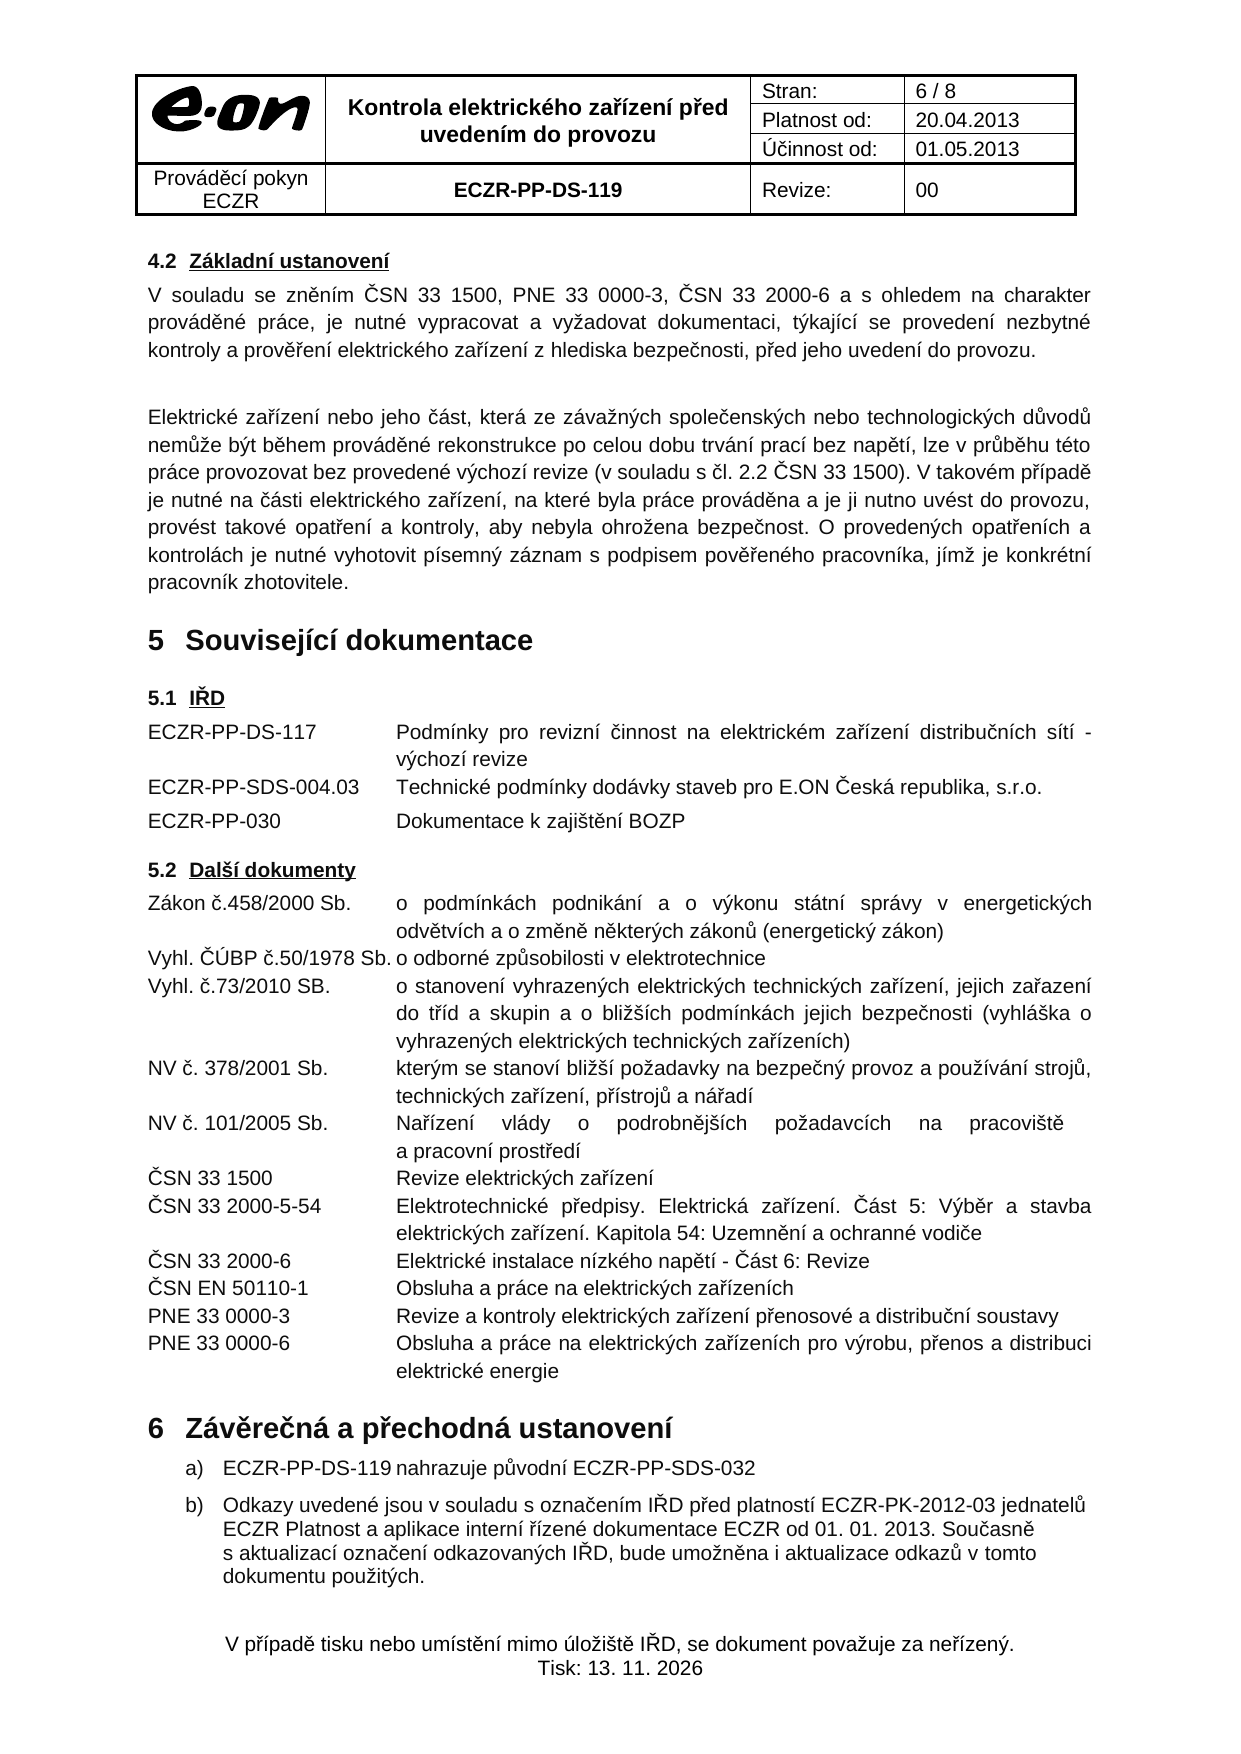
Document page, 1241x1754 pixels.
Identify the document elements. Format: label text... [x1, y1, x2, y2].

text ECZR-PP-DS-117 Podmínky pro revizní činnost na elektrickém zařízení distribučních sítí - výchozí revize [148, 720, 1092, 771]
text ČSN 33 2000-5-54 Elektrotechnické předpisy. Elektrická zařízení. Část 5: Výběr a stavba elektrických zařízení. Kapitola 54: Uzemnění a ochranné vodiče [148, 1194, 1092, 1245]
text ČSN 33 2000-6 Elektrické instalace nízkého napětí - Část 6: Revize [148, 1249, 1092, 1273]
text Vyhl. ČÚBP č.50/1978 Sb. o odborné způsobilosti v elektrotechnice [148, 946, 1092, 970]
subtitle Související dokumentace [148, 622, 1092, 656]
text ČSN 33 1500 Revize elektrických zařízení [148, 1166, 1092, 1190]
text PNE 33 0000-6 Obsluha a práce na elektrických zařízeních pro výrobu, přenos a distribuci elektrické energie [148, 1331, 1092, 1383]
text ECZR-PP-030 Dokumentace k zajištění BOZP [148, 808, 1092, 832]
subtitle Základní ustanovení [148, 249, 1092, 273]
text Vyhl. č.73/2010 SB. o stanovení vyhrazených elektrických technických zařízení, jejich zařazení do tříd a skupin a o bližších podmínkách jejich bezpečnosti (vyhláška o vyhrazených elektrických technických zařízeních) [148, 974, 1092, 1053]
text V souladu se zněním ČSN 33 1500, PNE 33 0000-3, ČSN 33 2000-6 a s ohledem na charakter prováděné práce, je nutné vypracovat a vyžadovat dokumentaci, týkající se provedení nezbytné kontroly a prověření elektrického zařízení z hlediska bezpečnosti, před jeho uvedení do provozu. [148, 282, 1092, 361]
text Elektrické zařízení nebo jeho část, která ze závažných společenských nebo technologických důvodů nemůže být během prováděné rekonstrukce po celou dobu trvání prací bez napětí, lze v průběhu této práce provozovat bez provedené výchozí revize (v souladu s čl. 2.2 ČSN 33 1500). V takovém případě je nutné na části elektrického zařízení, na které byla práce prováděna a je ji nutno uvést do provozu, provést takové opatření a kontroly, aby nebyla ohrožena bezpečnost. O provedených opatřeních a kontrolách je nutné vyhotovit písemný záznam s podpisem pověřeného pracovníka, jímž je konkrétní pracovník zhotovitele. [148, 405, 1092, 594]
text PNE 33 0000-3 Revize a kontroly elektrických zařízení přenosové a distribuční soustavy [148, 1304, 1092, 1328]
text ČSN EN 50110-1 Obsluha a práce na elektrických zařízeních [148, 1276, 1092, 1300]
subtitle Závěrečná a přechodná ustanovení [148, 1411, 1092, 1445]
text ECZR-PP-SDS-004.03 Technické podmínky dodávky staveb pro E.ON Česká republika, s.r.o. [148, 775, 1092, 799]
list ECZR-PP-DS-119 nahrazuje původní ECZR-PP-SDS-032 [185, 1456, 1092, 1480]
subtitle IŘD [148, 686, 1092, 710]
text NV č. 378/2001 Sb. kterým se stanoví bližší požadavky na bezpečný provoz a používání strojů, technických zařízení, přístrojů a nářadí [148, 1056, 1092, 1108]
text NV č. 101/2005 Sb. Nařízení vlády o podrobnějších požadavcích na pracoviště a pracovní prostředí [148, 1111, 1092, 1163]
list Odkazy uvedené jsou v souladu s označením IŘD před platností ECZR-PK-2012-03 jednatelů ECZR Platnost a aplikace interní řízené dokumentace ECZR od 01. 01. 2013. Současně s aktualizací označení odkazovaných IŘD, bude umožněna i aktualizace odkazů v tomto dokumentu použitých. [185, 1492, 1092, 1588]
text Zákon č.458/2000 Sb. o podmínkách podnikání a o výkonu státní správy v energetických odvětvích a o změně některých zákonů (energetický zákon) [148, 891, 1092, 943]
subtitle Další dokumenty [148, 857, 1092, 881]
